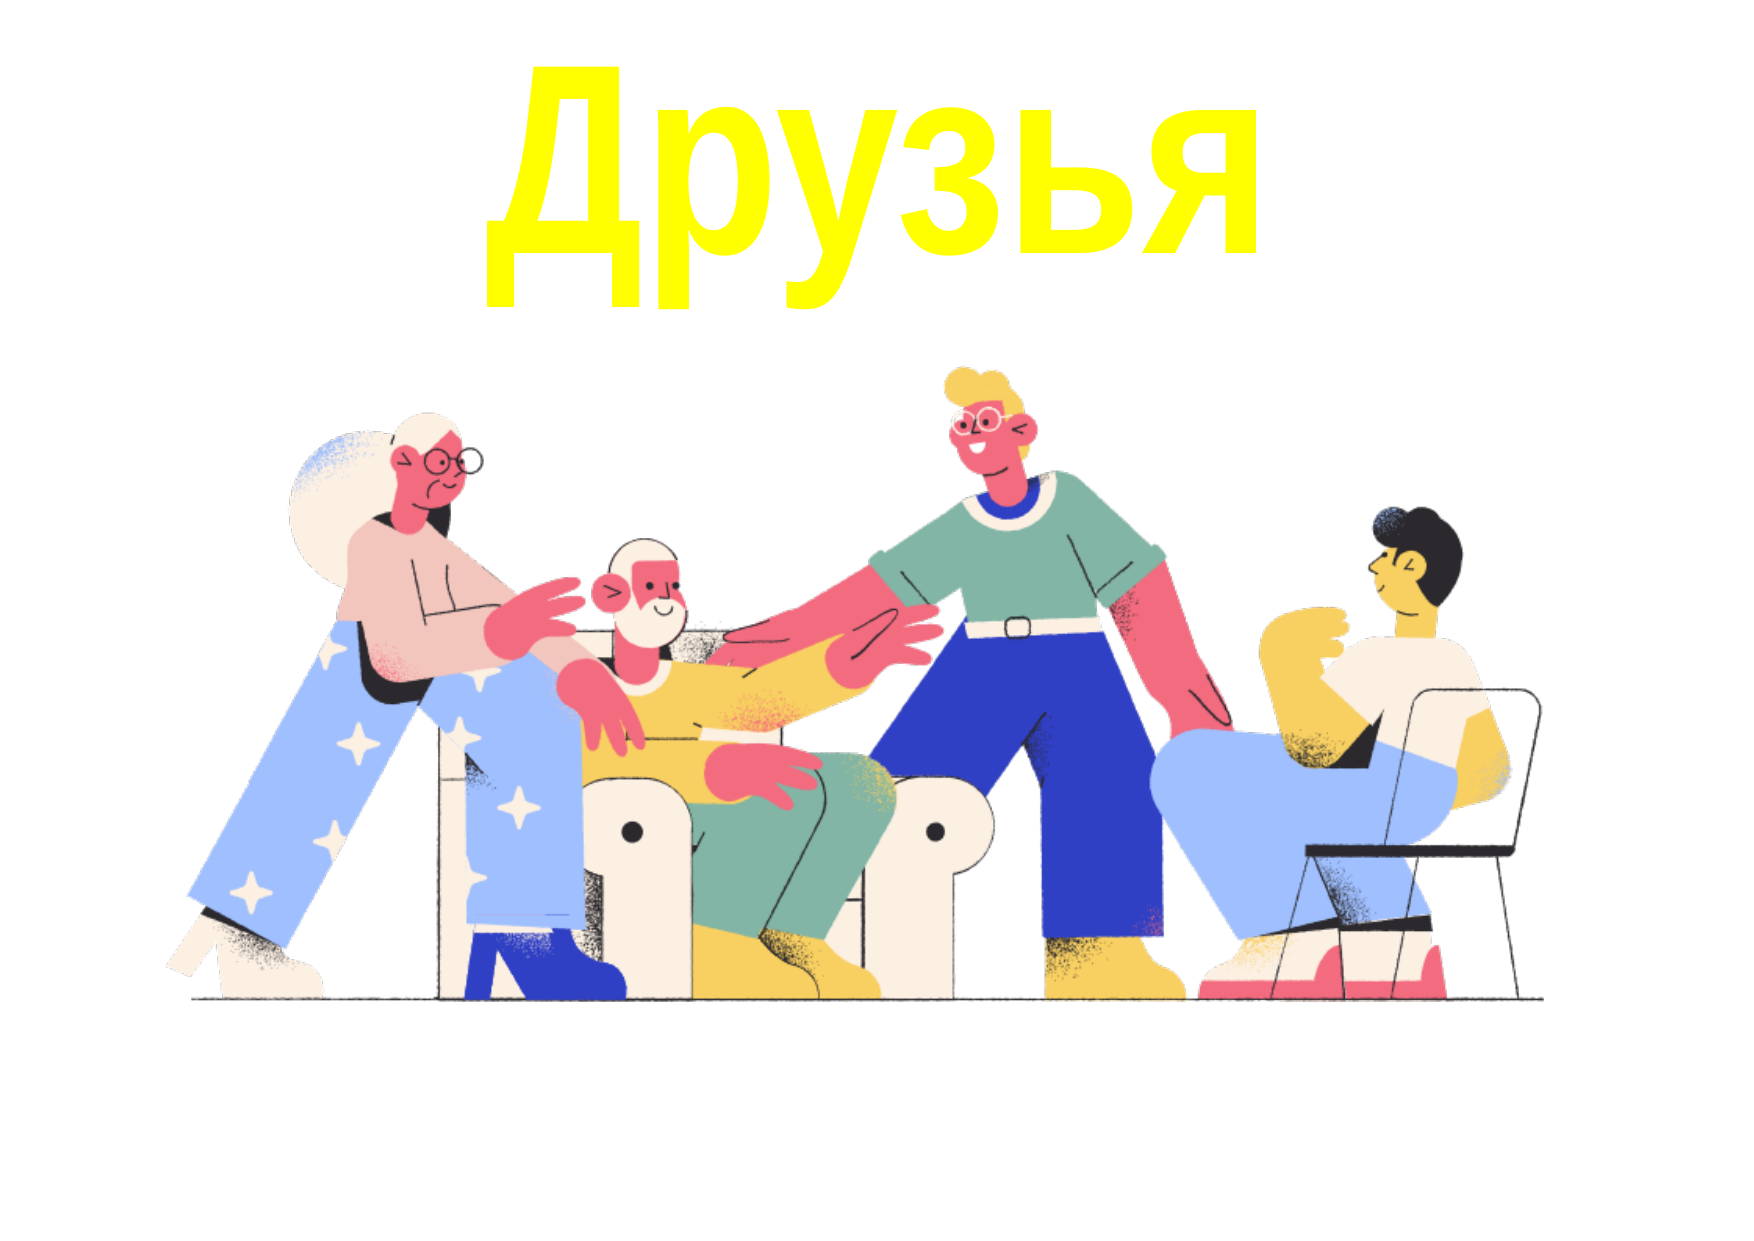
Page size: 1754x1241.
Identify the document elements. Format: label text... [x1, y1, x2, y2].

text Друзья [15, 0, 1742, 311]
picture [143, 335, 1569, 1049]
